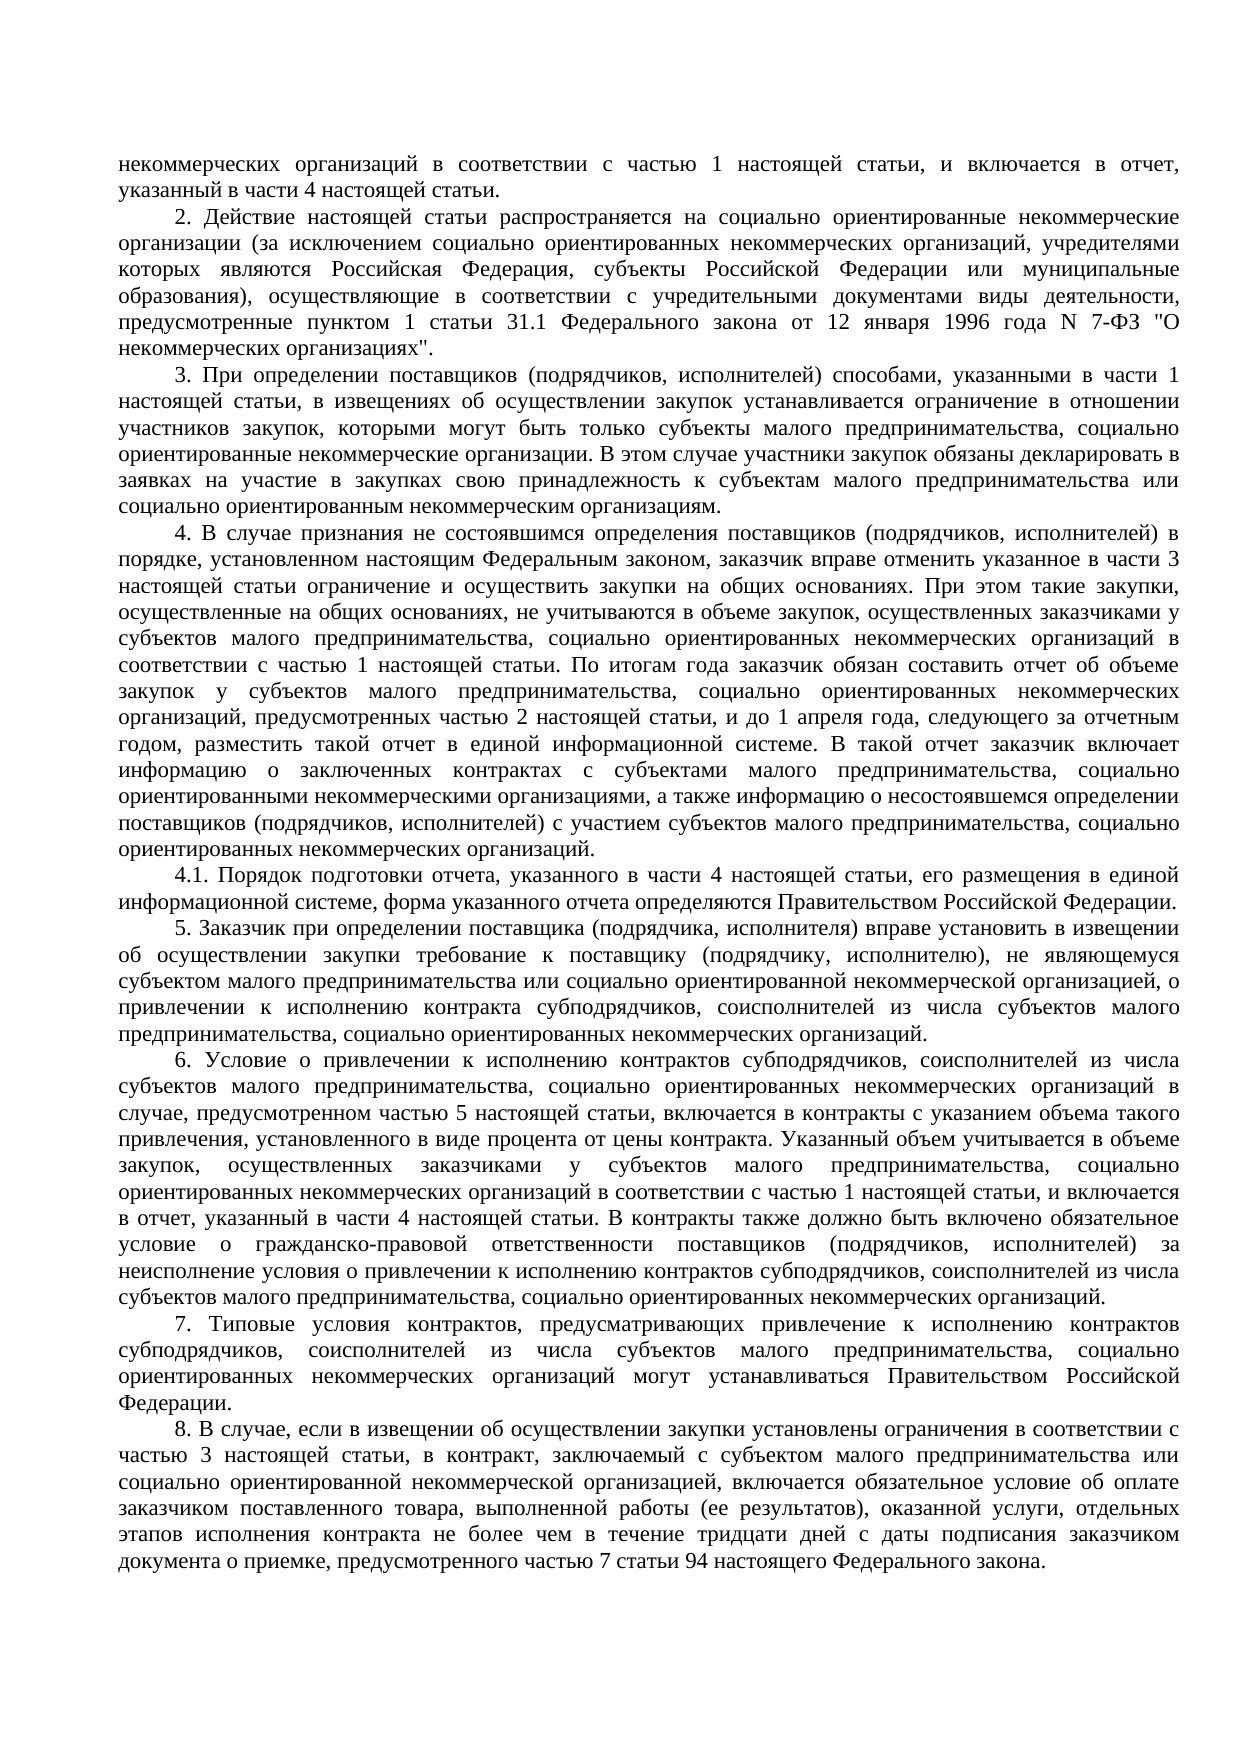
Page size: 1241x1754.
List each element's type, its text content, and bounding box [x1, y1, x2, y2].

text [118, 150, 1181, 203]
text 8. В случае, если в извещении об осуществлении закупки установлены ограничения в соответствии с частью 3 настоящей статьи, в контракт, заключаемый с субъектом малого предпринимательства или социально ориентированной некоммерческой организацией, включается обязательное условие об оплате заказчиком поставленного товара, выполненной работы (ее результатов), оказанной услуги, отдельных этапов исполнения контракта не более чем в течение тридцати дней с даты подписания заказчиком документа о приемке, предусмотренного частью 7 статьи 94 настоящего Федерального закона. [118, 1415, 1181, 1573]
text 4. В случае признания не состоявшимся определения поставщиков (подрядчиков, исполнителей) в порядке, установленном настоящим Федеральным законом, заказчик вправе отменить указанное в части 3 настоящей статьи ограничение и осуществить закупки на общих основаниях. При этом такие закупки, осуществленные на общих основаниях, не учитываются в объеме закупок, осуществленных заказчиками у субъектов малого предпринимательства, социально ориентированных некоммерческих организаций в соответствии с частью 1 настоящей статьи. По итогам года заказчик обязан составить отчет об объеме закупок у субъектов малого предпринимательства, социально ориентированных некоммерческих организаций, предусмотренных частью 2 настоящей статьи, и до 1 апреля года, следующего за отчетным годом, разместить такой отчет в единой информационной системе. В такой отчет заказчик включает информацию о заключенных контрактах с субъектами малого предпринимательства, социально ориентированными некоммерческими организациями, а также информацию о несостоявшемся определении поставщиков (подрядчиков, исполнителей) с участием субъектов малого предпринимательства, социально ориентированных некоммерческих организаций. [118, 519, 1181, 862]
text 4.1. Порядок подготовки отчета, указанного в части 4 настоящей статьи, его размещения в единой информационной системе, форма указанного отчета определяются Правительством Российской Федерации. [118, 862, 1181, 914]
text 6. Условие о привлечении к исполнению контрактов субподрядчиков, соисполнителей из числа субъектов малого предпринимательства, социально ориентированных некоммерческих организаций в случае, предусмотренном частью 5 настоящей статьи, включается в контракты с указанием объема такого привлечения, установленного в виде процента от цены контракта. Указанный объем учитывается в объеме закупок, осуществленных заказчиками у субъектов малого предпринимательства, социально ориентированных некоммерческих организаций в соответствии с частью 1 настоящей статьи, и включается в отчет, указанный в части 4 настоящей статьи. В контракты также должно быть включено обязательное условие о гражданско-правовой ответственности поставщиков (подрядчиков, исполнителей) за неисполнение условия о привлечении к исполнению контрактов субподрядчиков, соисполнителей из числа субъектов малого предпринимательства, социально ориентированных некоммерческих организаций. [118, 1046, 1181, 1309]
text 3. При определении поставщиков (подрядчиков, исполнителей) способами, указанными в части 1 настоящей статьи, в извещениях об осуществлении закупок устанавливается ограничение в отношении участников закупок, которыми могут быть только субъекты малого предпринимательства, социально ориентированные некоммерческие организации. В этом случае участники закупок обязаны декларировать в заявках на участие в закупках свою принадлежность к субъектам малого предпринимательства или социально ориентированным некоммерческим организациям. [118, 361, 1181, 519]
text 5. Заказчик при определении поставщика (подрядчика, исполнителя) вправе установить в извещении об осуществлении закупки требование к поставщику (подрядчику, исполнителю), не являющемуся субъектом малого предпринимательства или социально ориентированной некоммерческой организацией, о привлечении к исполнению контракта субподрядчиков, соисполнителей из числа субъектов малого предпринимательства, социально ориентированных некоммерческих организаций. [118, 914, 1181, 1046]
text 7. Типовые условия контрактов, предусматривающих привлечение к исполнению контрактов субподрядчиков, соисполнителей из числа субъектов малого предпринимательства, социально ориентированных некоммерческих организаций могут устанавливаться Правительством Российской Федерации. [118, 1309, 1181, 1415]
text 2. Действие настоящей статьи распространяется на социально ориентированные некоммерческие организации (за исключением социально ориентированных некоммерческих организаций, учредителями которых являются Российская Федерация, субъекты Российской Федерации или муниципальные образования), осуществляющие в соответствии с учредительными документами виды деятельности, предусмотренные пунктом 1 статьи 31.1 Федерального закона от 12 января 1996 года N 7-ФЗ "О некоммерческих организациях". [118, 203, 1181, 361]
